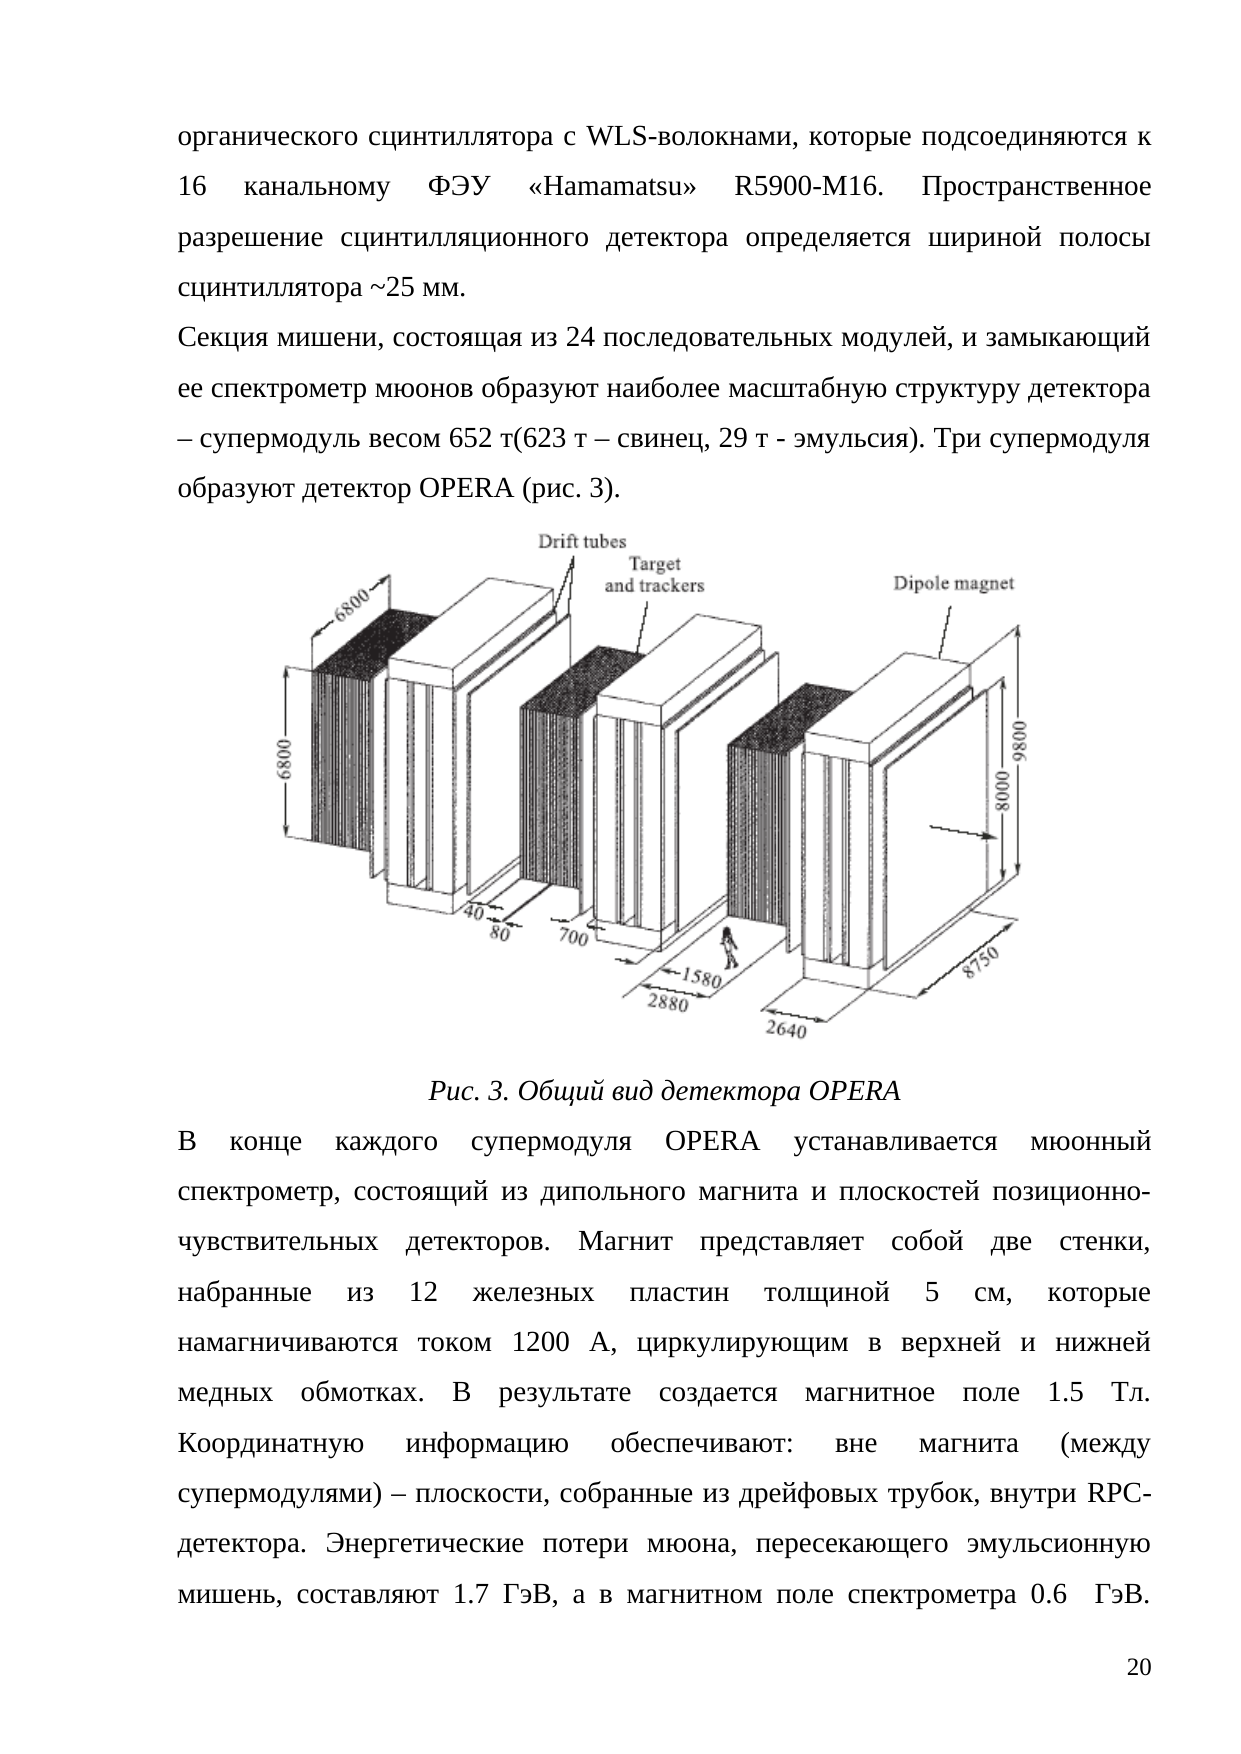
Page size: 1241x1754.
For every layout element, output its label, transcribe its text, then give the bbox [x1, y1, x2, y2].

text Секция мишени, состоящая из 24 последовательных модулей, и замыкающий ее спектрометр мюонов образуют наиболее масштабную структуру детектора – супермодуль весом 652 т(623 т – свинец, 29 т - эмульсия). Три супермодуля образуют детектор OPERA (рис. 3). [177, 319, 1152, 504]
picture [249, 520, 1080, 1059]
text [177, 1123, 1152, 1609]
text Рис. 3. Общий вид детектора OPERA [177, 1073, 1152, 1106]
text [177, 118, 1152, 303]
